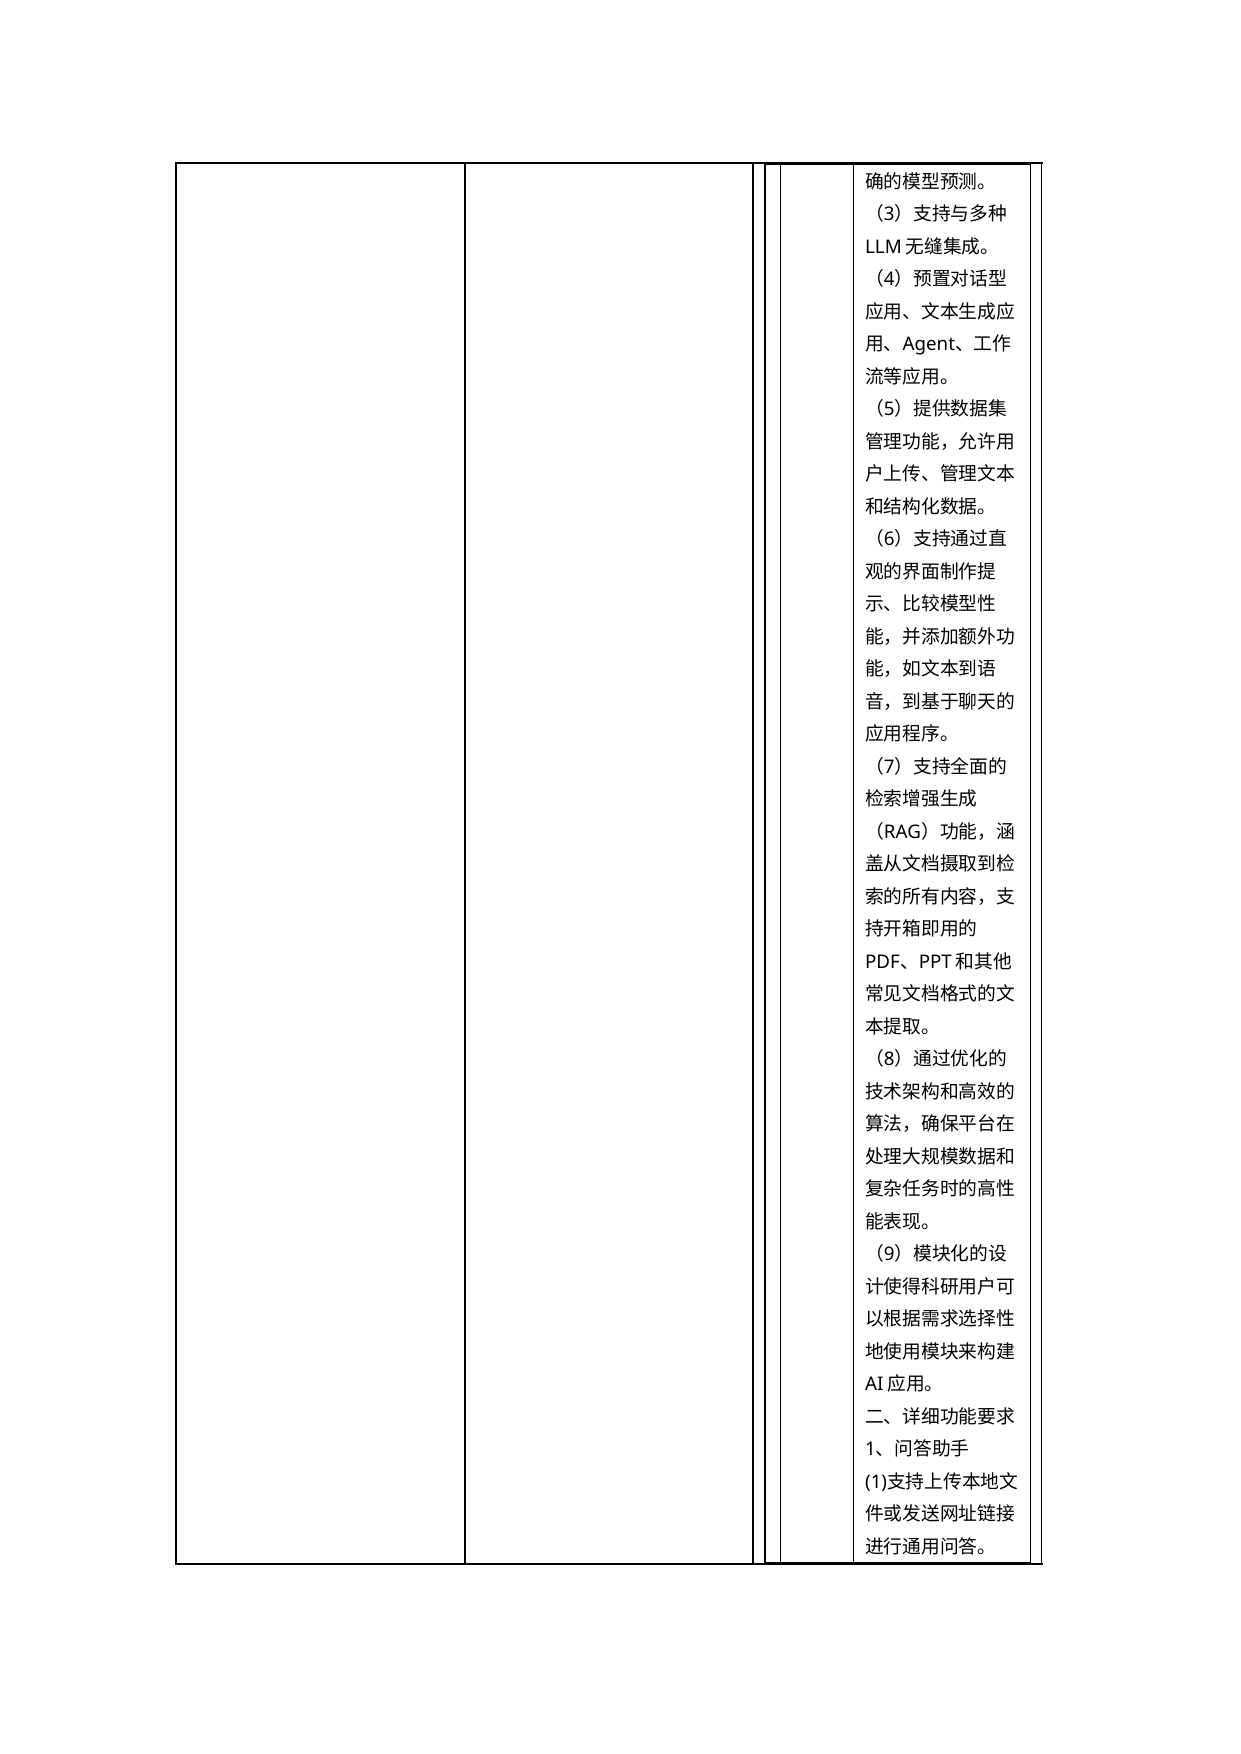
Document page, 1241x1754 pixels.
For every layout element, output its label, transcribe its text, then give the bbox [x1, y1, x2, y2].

table_cell 2 [177, 164, 464, 1563]
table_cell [754, 164, 764, 1563]
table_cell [1031, 164, 1041, 1563]
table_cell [781, 165, 853, 1562]
table_cell [466, 164, 752, 1563]
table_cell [854, 165, 1030, 1562]
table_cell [766, 165, 780, 1562]
